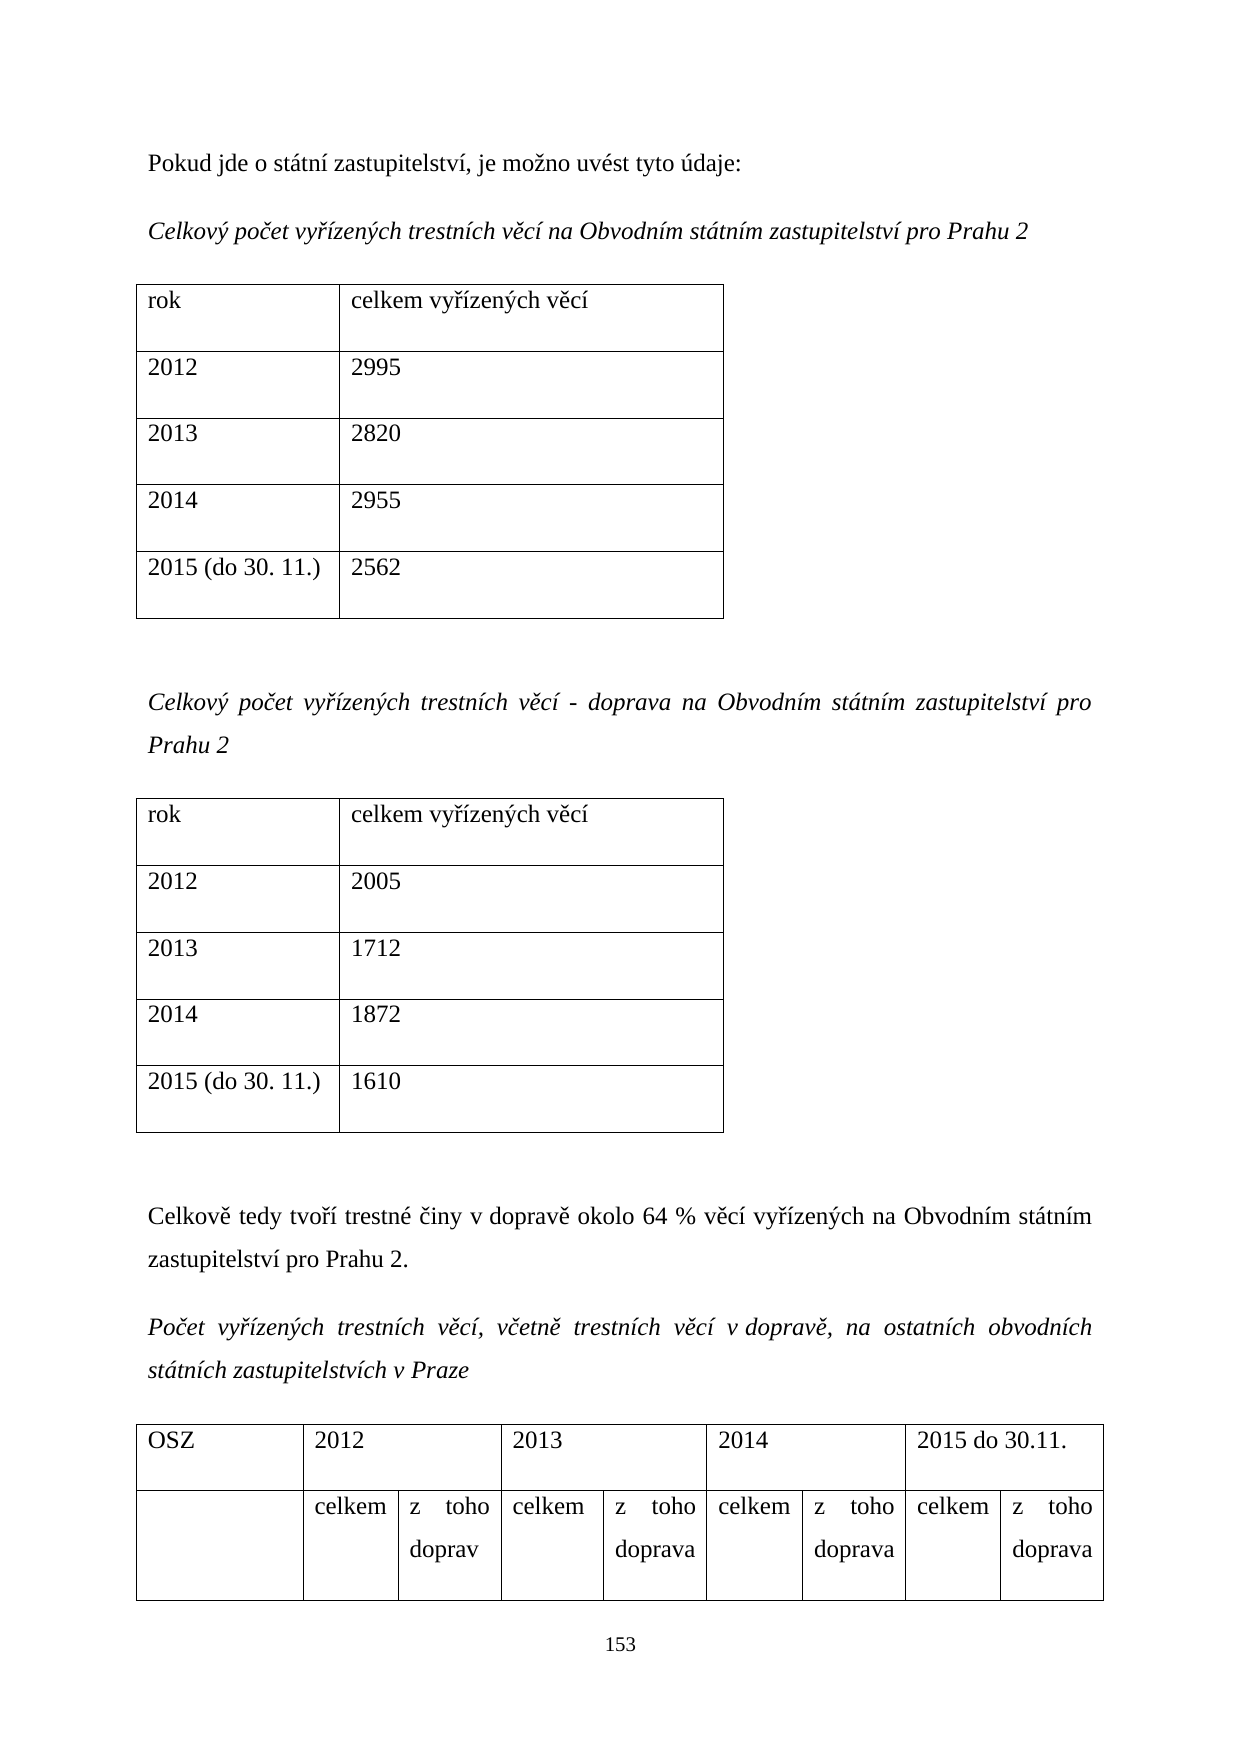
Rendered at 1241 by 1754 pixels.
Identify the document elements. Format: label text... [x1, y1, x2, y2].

table_cell 2015 (do 30. 11.) [137, 552, 339, 618]
table_cell z toho doprava [399, 1491, 501, 1600]
text Pokud jde o státní zastupitelství, je možno uvést tyto údaje: [148, 148, 1093, 176]
table_header celkem vyřízených věcí [340, 799, 723, 865]
table_cell 2562 [340, 552, 723, 618]
table_cell 2012 [137, 866, 339, 932]
text Celkový počet vyřízených trestních věcí - doprava na Obvodním státním zastupitelství pro Prahu 2 [148, 687, 1093, 759]
text Celkový počet vyřízených trestních věcí na Obvodním státním zastupitelství pro Prahu 2 [148, 216, 1093, 244]
table_header OSZ [137, 1425, 303, 1490]
table_cell 1872 [340, 1000, 723, 1065]
table_cell z toho doprava [604, 1491, 706, 1600]
table_header 2015 do 30.11. [906, 1425, 1103, 1490]
table_cell 2015 (do 30. 11.) [137, 1066, 339, 1132]
table_header celkem vyřízených věcí [340, 285, 723, 351]
table_header rok [137, 285, 339, 351]
table_cell 2820 [340, 419, 723, 484]
table_cell z toho doprava [803, 1491, 905, 1600]
table_header 2012 [304, 1425, 501, 1490]
table_cell 2955 [340, 485, 723, 551]
table_cell celkem [707, 1491, 802, 1600]
table_header 2013 [502, 1425, 706, 1490]
table_cell 2013 [137, 419, 339, 484]
table_cell 1712 [340, 933, 723, 998]
table_cell 2995 [340, 352, 723, 417]
table_cell 1610 [340, 1066, 723, 1132]
table_header 2014 [707, 1425, 905, 1490]
table_cell celkem [304, 1491, 398, 1600]
text Celkově tedy tvoří trestné činy v dopravě okolo 64 % věcí vyřízených na Obvodním státním zastupitelství pro Prahu 2. [148, 1201, 1093, 1273]
table_header rok [137, 799, 339, 865]
table_cell 2013 [137, 933, 339, 998]
table_cell celkem [906, 1491, 1000, 1600]
table_cell 2014 [137, 1000, 339, 1065]
table_cell [137, 1491, 303, 1600]
table_cell 2012 [137, 352, 339, 417]
table_cell 2014 [137, 485, 339, 551]
table_cell 2005 [340, 866, 723, 932]
table_cell celkem [502, 1491, 603, 1600]
table_cell z toho doprava [1001, 1491, 1103, 1600]
text Počet vyřízených trestních věcí, včetně trestních věcí v dopravě, na ostatních obvodních státních zastupitelstvích v Praze [148, 1312, 1093, 1384]
